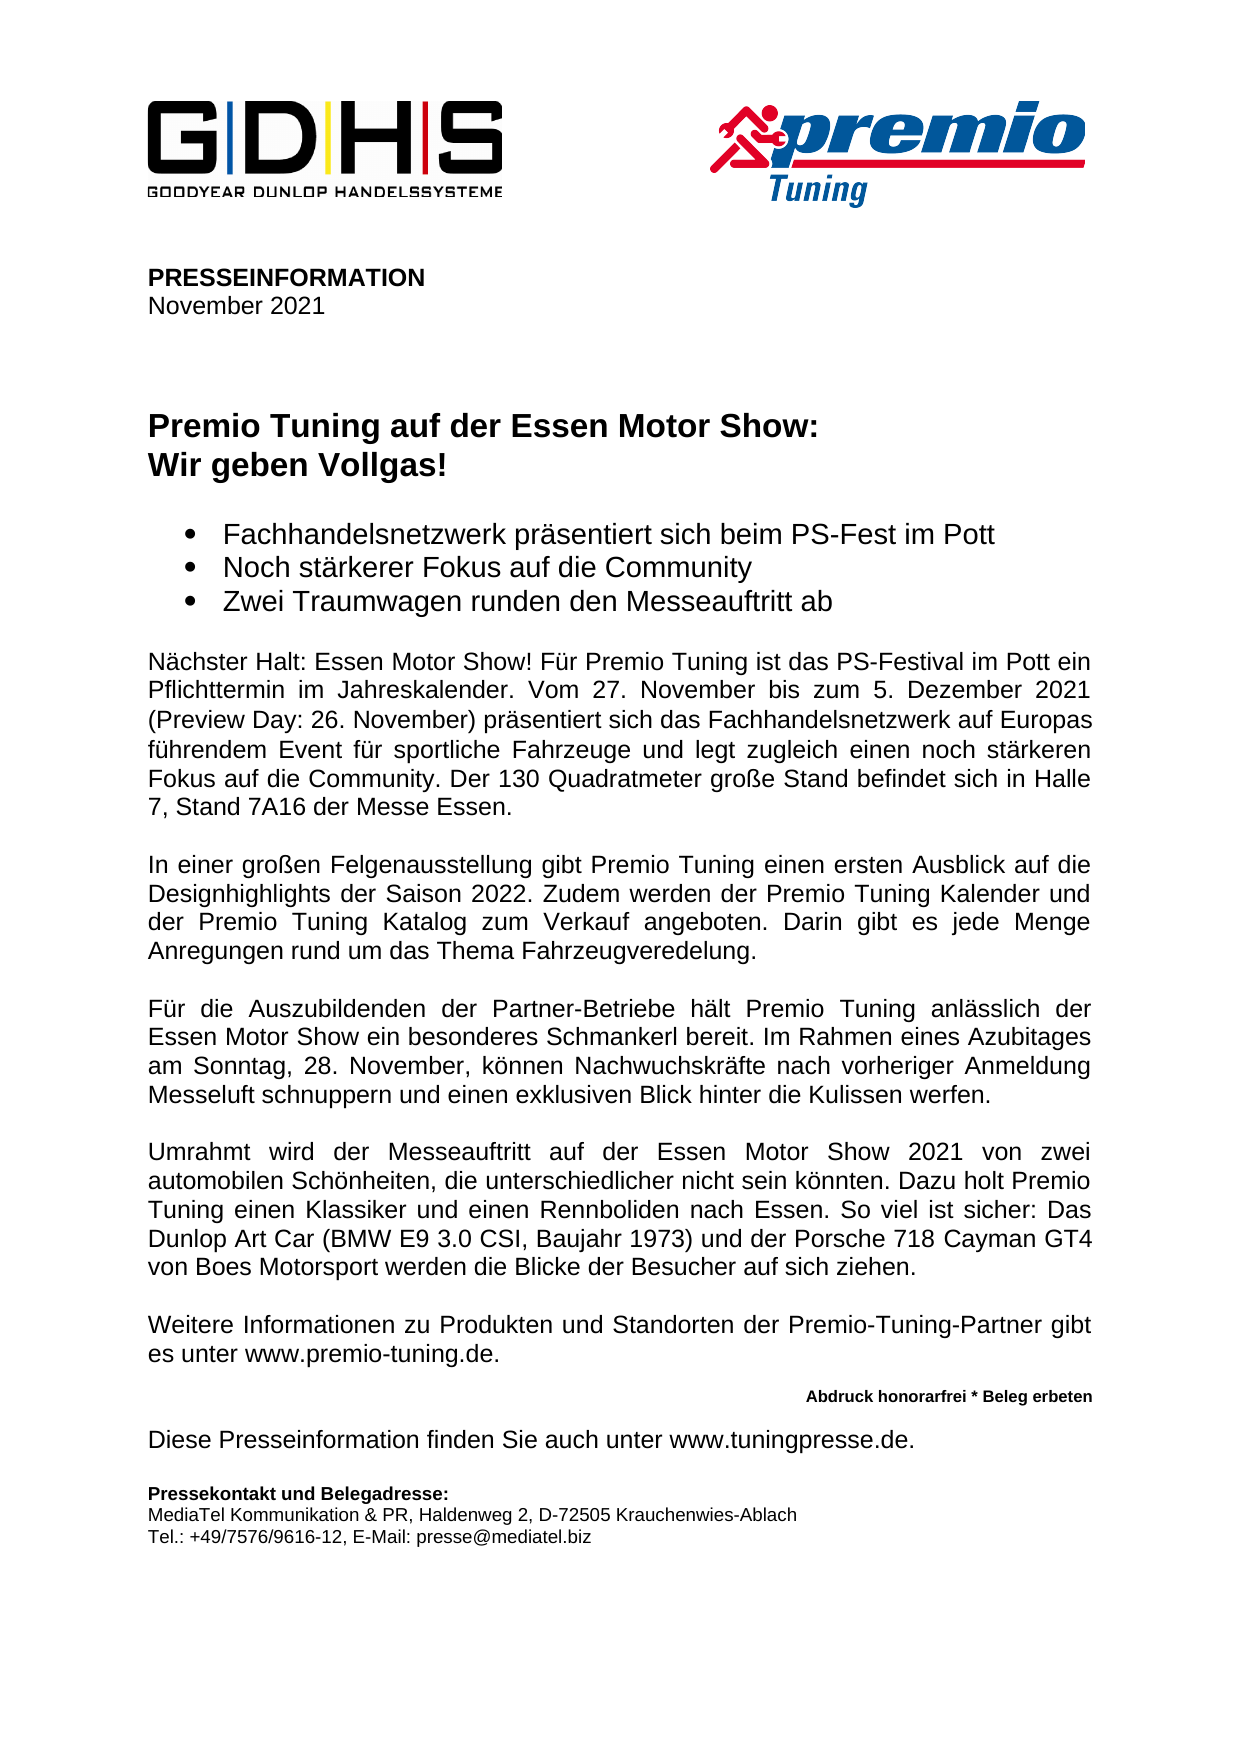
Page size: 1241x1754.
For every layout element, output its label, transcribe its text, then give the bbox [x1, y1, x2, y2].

text Wir geben Vollgas! [148, 445, 1093, 483]
text Premio Tuning auf der Essen Motor Show: [148, 406, 1093, 445]
text Pressekontakt und Belegadresse: [148, 1482, 1093, 1504]
text In einer großen Felgenausstellung gibt Premio Tuning einen ersten Ausblick auf die Designhighlights der Saison 2022. Zudem werden der Premio Tuning Kalender und der Premio Tuning Katalog zum Verkauf angeboten. Darin gibt es jede Menge Anregungen rund um das Thema Fahrzeugveredelung. [148, 850, 1093, 965]
text November 2021 [148, 291, 1093, 320]
text Diese Presseinformation finden Sie auch unter www.tuningpresse.de. [148, 1425, 1093, 1453]
text MediaTel Kommunikation & PR, Haldenweg 2, D-72505 Krauchenwies-Ablach [148, 1504, 1093, 1525]
list Fachhandelsnetzwerk präsentiert sich beim PS-Fest im Pott [185, 517, 1093, 551]
list Zwei Traumwagen runden den Messeauftritt ab [185, 584, 1093, 618]
text Abdruck honorarfrei * Beleg erbeten [148, 1386, 1093, 1406]
list Noch stärkerer Fokus auf die Community [185, 551, 1093, 584]
picture [147, 101, 502, 197]
text Weitere Informationen zu Produkten und Standorten der Premio-Tuning-Partner gibt es unter www.premio-tuning.de. [148, 1310, 1093, 1367]
text PRESSEINFORMATION [148, 263, 1093, 291]
text Umrahmt wird der Messeauftritt auf der Essen Motor Show 2021 von zwei automobilen Schönheiten, die unterschiedlicher nicht sein könnten. Dazu holt Premio Tuning einen Klassiker und einen Rennboliden nach Essen. So viel ist sicher: Das Dunlop Art Car (BMW E9 3.0 CSI, Baujahr 1973) und der Porsche 718 Cayman GT4 von Boes Motorsport werden die Blicke der Besucher auf sich ziehen. [148, 1137, 1093, 1281]
text Nächster Halt: Essen Motor Show! Für Premio Tuning ist das PS-Festival im Pott ein Pflichttermin im Jahreskalender. Vom 27. November bis zum 5. Dezember 2021 (Preview Day: 26. November) präsentiert sich das Fachhandelsnetzwerk auf Europas führendem Event für sportliche Fahrzeuge und legt zugleich einen noch stärkeren Fokus auf die Community. Der 130 Quadratmeter große Stand befindet sich in Halle 7, Stand 7A16 der Messe Essen. [148, 647, 1093, 821]
text Für die Auszubildenden der Partner-Betriebe hält Premio Tuning anlässlich der Essen Motor Show ein besonderes Schmankerl bereit. Im Rahmen eines Azubitages am Sonntag, 28. November, können Nachwuchskräfte nach vorheriger Anmeldung Messeluft schnuppern und einen exklusiven Blick hinter die Kulissen werfen. [148, 993, 1093, 1108]
picture [710, 101, 1085, 208]
text Tel.: +49/7576/9616-12, E-Mail: presse@mediatel.biz [148, 1525, 1093, 1547]
